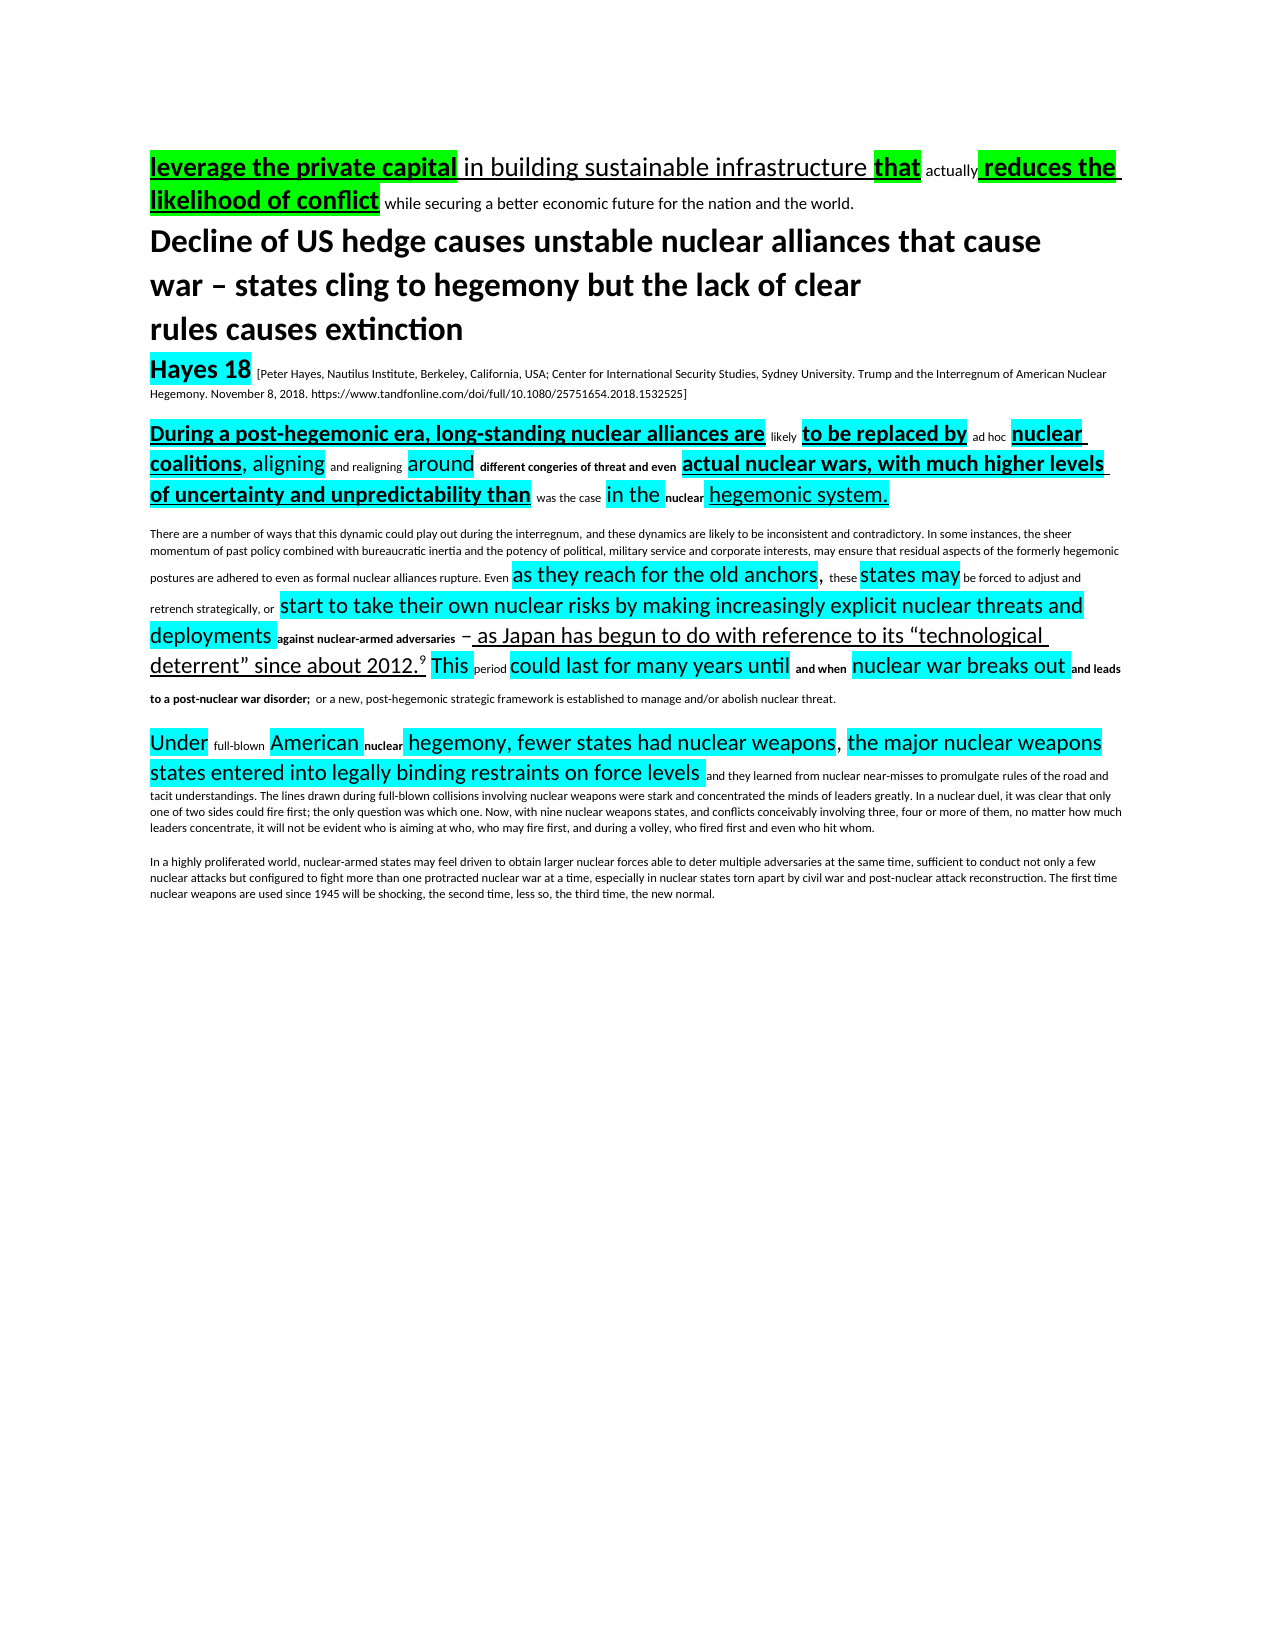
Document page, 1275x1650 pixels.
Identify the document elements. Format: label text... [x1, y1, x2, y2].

text There are a number of ways that this dynamic could play out during the interregnum, and these dynamics are likely to be inconsistent and contradictory. In some instances, the sheer momentum of past policy combined with bureaucratic inertia and the potency of political, military service and corporate interests, may ensure that residual aspects of the formerly hegemonic postures are adhered to even as formal nuclear alliances rupture. Even as they reach for the old anchors, these states may be forced to adjust and retrench strategically, or start to take their own nuclear risks by making increasingly explicit nuclear threats and deployments against nuclear-armed adversaries – as Japan has begun to do with reference to its “technological deterrent” since about 2012.9 This period could last for many years until and when nuclear war breaks out and leads to a post-nuclear war disorder; or a new, post-hegemonic strategic framework is established to manage and/or abolish nuclear threat. [150, 527, 1125, 709]
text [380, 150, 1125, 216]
text Under full-blown American nuclear hegemony, fewer states had nuclear weapons, the major nuclear weapons states entered into legally binding restraints on force levels and they learned from nuclear near-misses to promulgate rules of the road and tacit understandings. The lines drawn during full-blown collisions involving nuclear weapons were stark and concentrated the minds of leaders greatly. In a nuclear duel, it was clear that only one of two sides could fire first; the only question was which one. Now, with nine nuclear weapons states, and conflicts conceivably involving three, four or more of them, no matter how much leaders concentrate, it will not be evident who is aiming at who, who may fire first, and during a volley, who fired first and even who hit whom. [150, 728, 1125, 836]
text During a post-hegemonic era, long-standing nuclear alliances are likely to be replaced by ad hoc nuclear coalitions, aligning and realigning around different congeries of threat and even actual nuclear wars, with much higher levels of uncertainty and unpredictability than was the case in the nuclear hegemonic system. [150, 419, 1125, 508]
subtitle Decline of US hedge causes unstable nuclear alliances that cause war – states cling to hegemony but the lack of clear rules causes extinction [150, 220, 1125, 349]
text In a highly proliferated world, nuclear-armed states may feel driven to obtain larger nuclear forces able to deter multiple adversaries at the same time, sufficient to conduct not only a few nuclear attacks but configured to fight more than one protracted nuclear war at a time, especially in nuclear states torn apart by civil war and post-nuclear attack reconstruction. The first time nuclear weapons are used since 1945 will be shocking, the second time, less so, the third time, the new normal. [150, 854, 1125, 902]
text Hayes 18 [Peter Hayes, Nautilus Institute, Berkeley, California, USA; Center for International Security Studies, Sydney University. Trump and the Interregnum of American Nuclear Hegemony. November 8, 2018. https://www.tandfonline.com/doi/full/10.1080/25751654.2018.1532525] [150, 352, 1125, 402]
